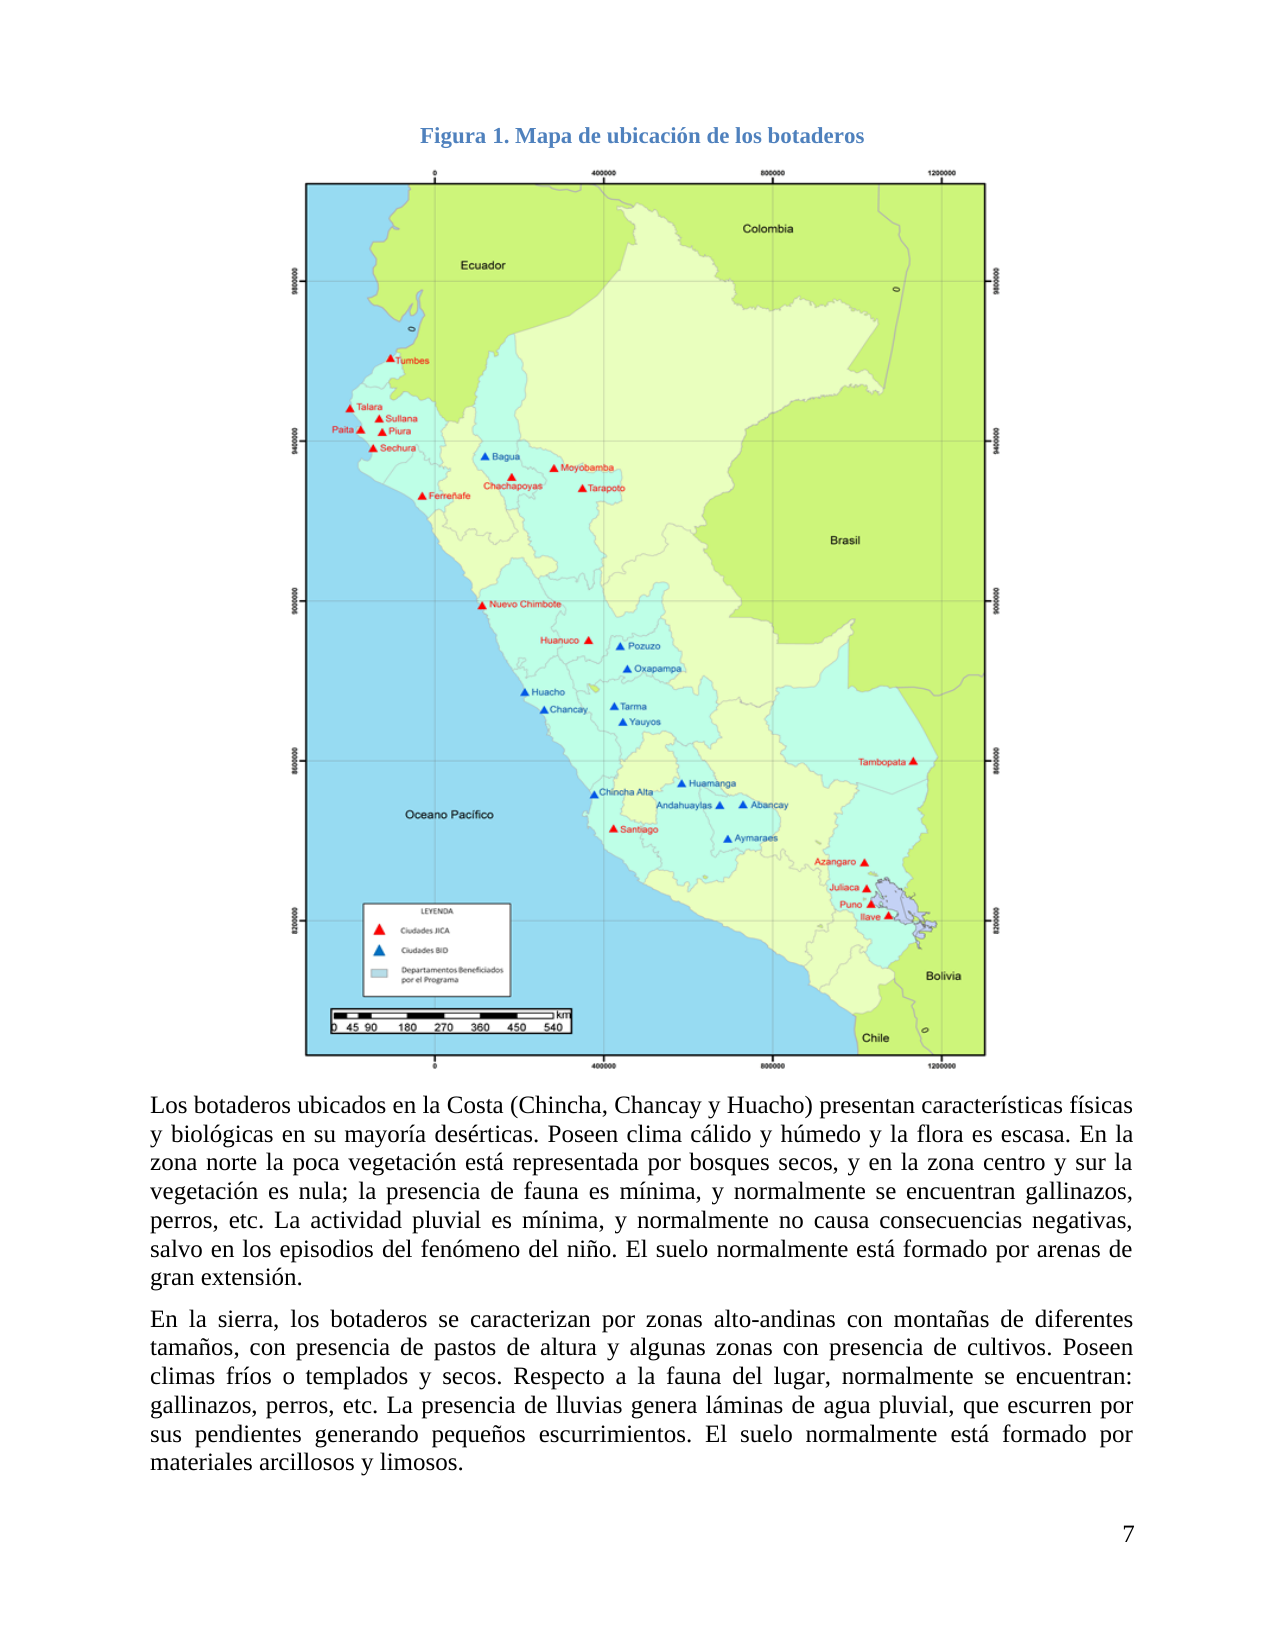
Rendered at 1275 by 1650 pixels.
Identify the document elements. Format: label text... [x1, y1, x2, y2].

text Figura 1. Mapa de ubicación de los botaderos [150, 122, 1134, 148]
text En la sierra, los botaderos se caracterizan por zonas alto-andinas con montañas de diferentes tamaños, con presencia de pastos de altura y algunas zonas con presencia de cultivos. Poseen climas fríos o templados y secos. Respecto a la fauna del lugar, normalmente se encuentran: gallinazos, perros, etc. La presencia de lluvias genera láminas de agua pluvial, que escurren por sus pendientes generando pequeños escurrimientos. El suelo normalmente está formado por materiales arcillosos y limosos. [150, 1304, 1134, 1476]
text Los botaderos ubicados en la Costa (Chincha, Chancay y Huacho) presentan características físicas y biológicas en su mayoría desérticas. Poseen clima cálido y húmedo y la flora es escasa. En la zona norte la poca vegetación está representada por bosques secos, y en la zona centro y sur la vegetación es nula; la presencia de fauna es mínima, y normalmente se encuentran gallinazos, perros, etc. La actividad pluvial es mínima, y normalmente no causa consecuencias negativas, salvo en los episodios del fenómeno del niño. El suelo normalmente está formado por arenas de gran extensión. [150, 1090, 1134, 1291]
